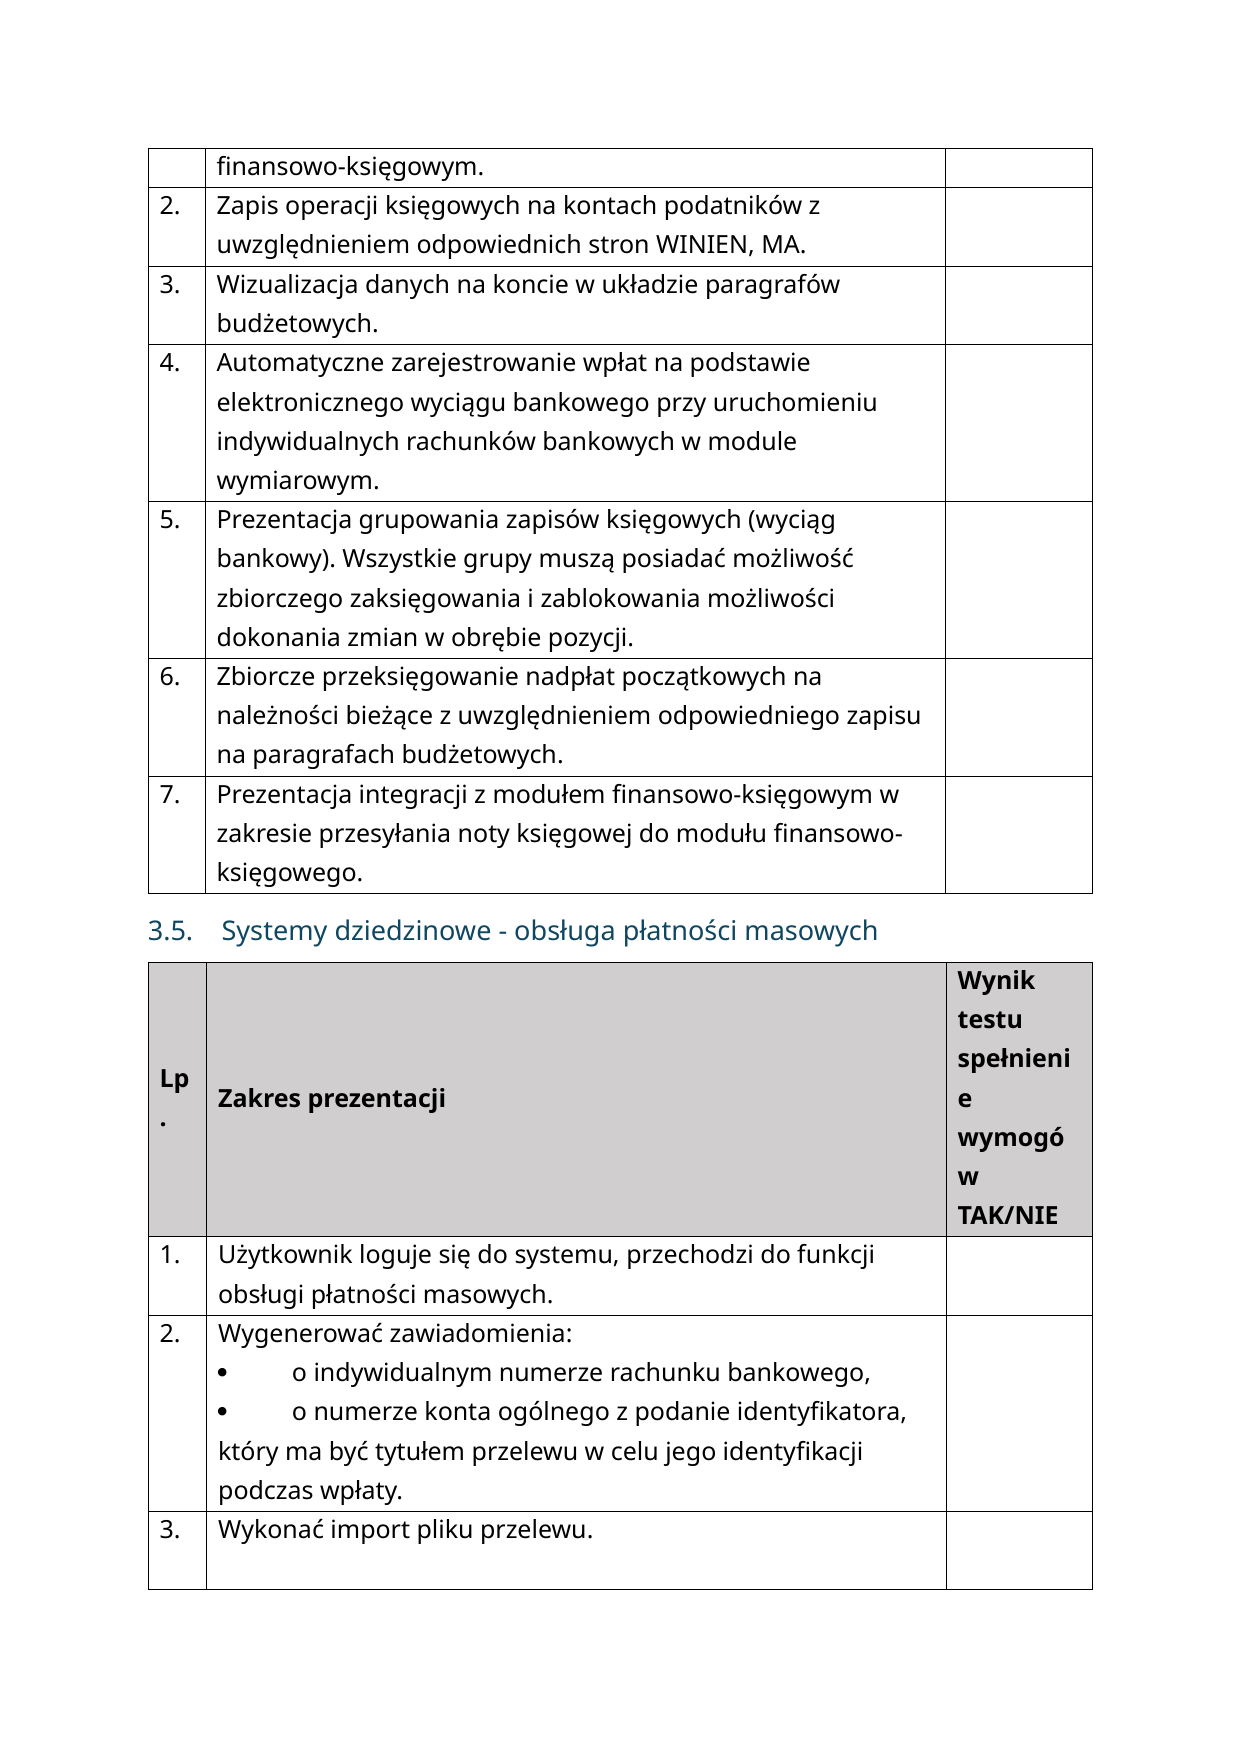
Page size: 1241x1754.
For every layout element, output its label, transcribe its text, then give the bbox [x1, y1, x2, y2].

table_cell [149, 188, 205, 266]
table_cell [946, 777, 1092, 893]
subtitle Systemy dziedzinowe - obsługa płatności masowych [148, 911, 1093, 948]
table_cell [149, 149, 205, 187]
table_cell [149, 502, 205, 658]
table_cell Użytkownik loguje się do systemu, przechodzi do funkcji obsługi płatności masowych. [207, 1237, 946, 1314]
table_cell [946, 149, 1092, 187]
table_cell [947, 1316, 1092, 1511]
table_cell [149, 1237, 206, 1314]
table_cell [946, 659, 1092, 776]
table_cell Prezentacja integracji z modułem finansowo-księgowym w zakresie przesyłania noty księgowej do modułu finansowo-księgowego. [206, 777, 945, 893]
table_cell Wykonać import pliku przelewu. [207, 1512, 946, 1589]
table_cell [947, 1237, 1092, 1314]
table_cell Automatyczne zarejestrowanie wpłat na podstawie elektronicznego wyciągu bankowego przy uruchomieniu indywidualnych rachunków bankowych w module wymiarowym. [206, 345, 945, 501]
table_cell [946, 345, 1092, 501]
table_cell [206, 149, 945, 187]
table_header Zakres prezentacji [207, 963, 946, 1236]
table_cell [149, 1316, 206, 1511]
table_cell [149, 267, 205, 344]
table_cell [149, 345, 205, 501]
table_cell [946, 502, 1092, 658]
table_cell Zapis operacji księgowych na kontach podatników z uwzględnieniem odpowiednich stron WINIEN, MA. [206, 188, 945, 266]
table_cell Wizualizacja danych na koncie w układzie paragrafów budżetowych. [206, 267, 945, 344]
table_cell Prezentacja grupowania zapisów księgowych (wyciąg bankowy). Wszystkie grupy muszą posiadać możliwość zbiorczego zaksięgowania i zablokowania możliwości dokonania zmian w obrębie pozycji. [206, 502, 945, 658]
table_cell [149, 1512, 206, 1589]
table_cell Wygenerować zawiadomienia: o indywidualnym numerze rachunku bankowego, o numerze konta ogólnego z podanie identyfikatora, który ma być tytułem przelewu w celu jego identyfikacji podczas wpłaty. [207, 1316, 946, 1511]
table_cell [149, 659, 205, 776]
table_cell Zbiorcze przeksięgowanie nadpłat początkowych na należności bieżące z uwzględnieniem odpowiedniego zapisu na paragrafach budżetowych. [206, 659, 945, 776]
table_cell [946, 267, 1092, 344]
table_header Lp. [149, 963, 206, 1236]
table_header Wynik testu spełnienie wymogów TAK/NIE [947, 963, 1092, 1236]
table_cell [149, 777, 205, 893]
table_cell [946, 188, 1092, 266]
table_cell [947, 1512, 1092, 1589]
